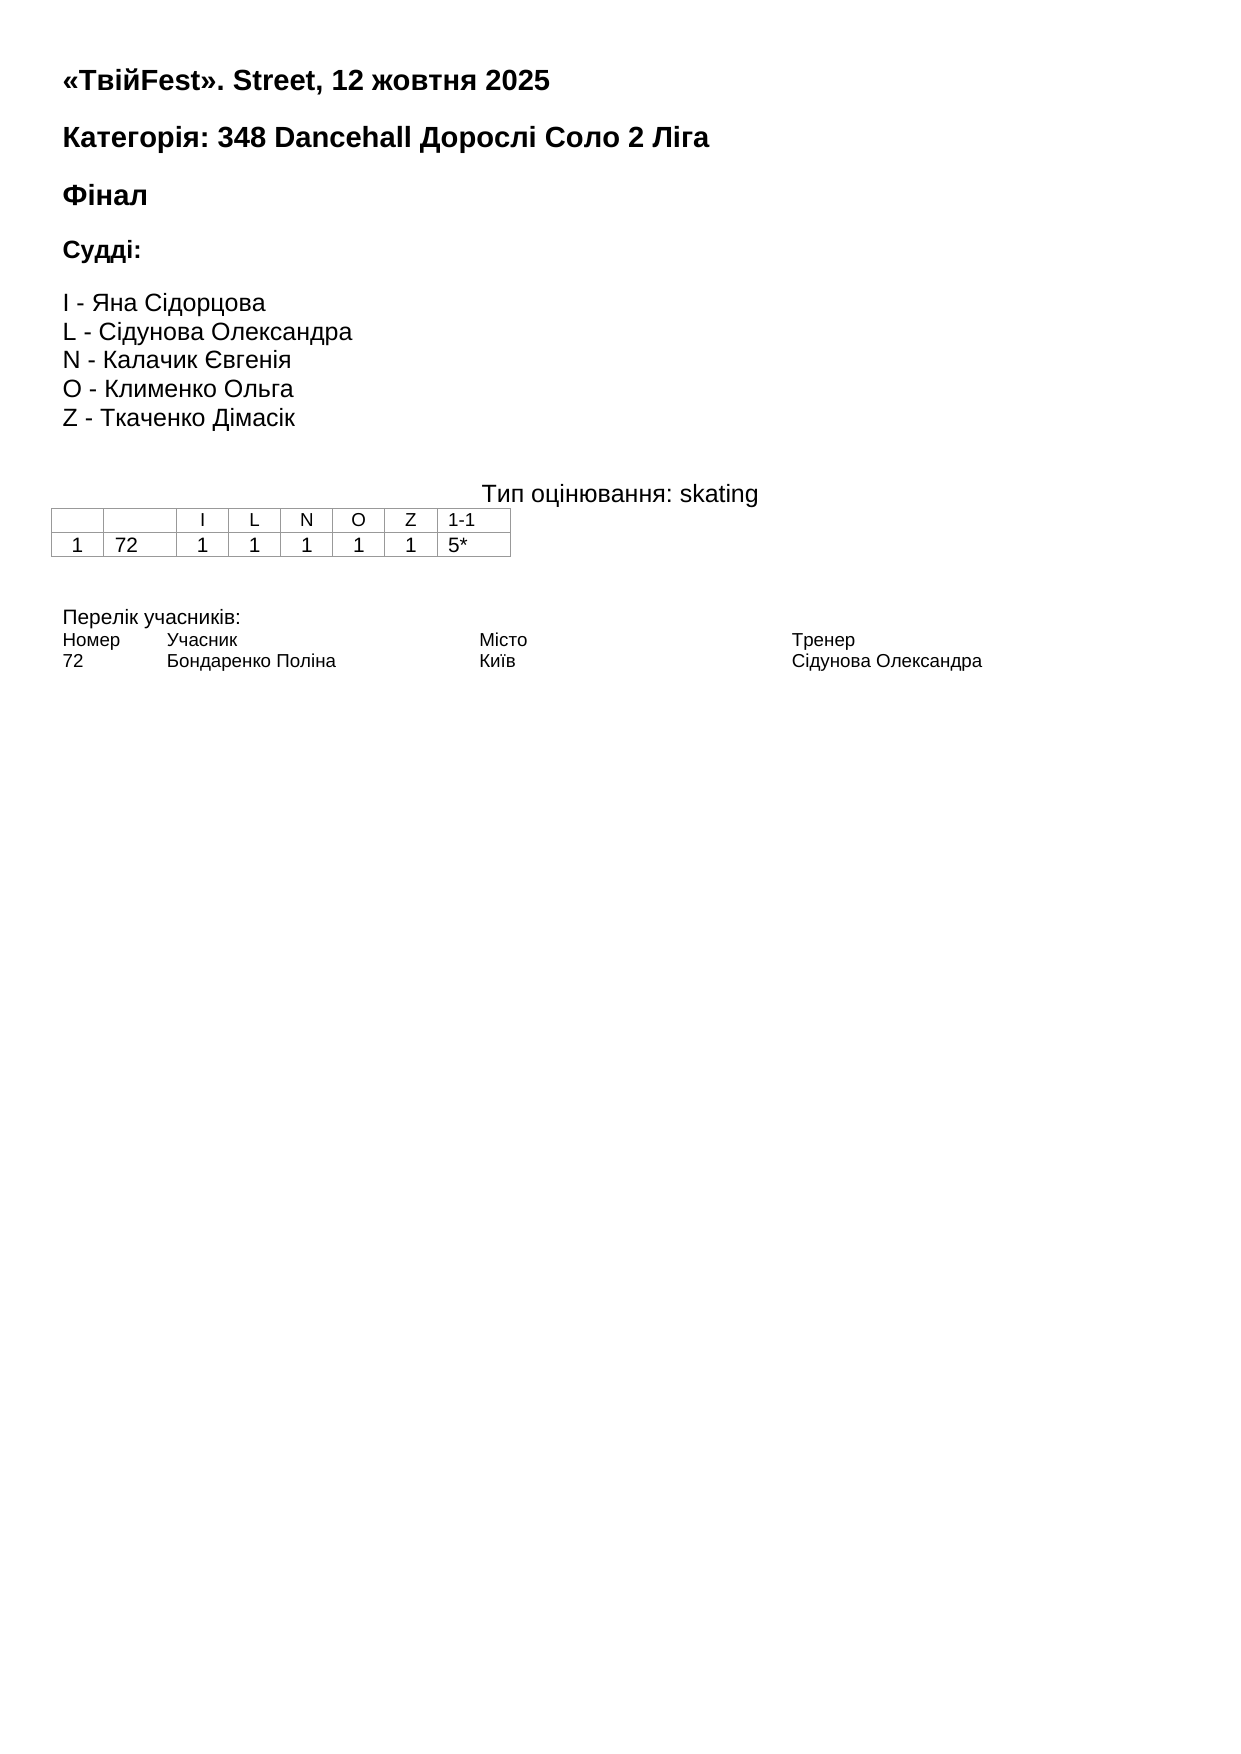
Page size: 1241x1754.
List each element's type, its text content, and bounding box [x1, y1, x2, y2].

text Фінал [62, 177, 1178, 211]
list Z - Ткаченко Дімасік [62, 403, 1178, 431]
table_header N [281, 509, 332, 532]
text Перелік учасників: [62, 604, 1178, 628]
table_cell 72 [51, 650, 155, 672]
table_cell Бондаренко Поліна [155, 650, 468, 672]
list L - Сідунова Олександра [62, 316, 1178, 345]
table_header [52, 509, 103, 532]
table_cell 1 [333, 533, 384, 556]
table_header Тренер [780, 629, 1093, 650]
table_cell 72 [104, 533, 176, 556]
text Судді: [62, 235, 1178, 264]
table_cell 5* [438, 533, 510, 556]
text Категорія: 348 Dancehall Дорослі Соло 2 Ліга [62, 120, 1178, 153]
table_cell 1 [229, 533, 280, 556]
table_header 1-1 [438, 509, 510, 532]
list I - Яна Сідорцова [62, 288, 1178, 316]
table_header L [229, 509, 280, 532]
table_cell 1 [52, 533, 103, 556]
table_cell 1 [177, 533, 228, 556]
table_header [104, 509, 176, 532]
text Тип оцінювання: skating [62, 479, 1178, 508]
table_header Z [385, 509, 437, 532]
text «ТвійFest». Street, 12 жовтня 2025 [62, 62, 1178, 96]
table_cell 1 [385, 533, 437, 556]
table_header I [177, 509, 228, 532]
table_cell Сідунова Олександра [780, 650, 1093, 672]
table_header Номер [51, 629, 155, 650]
table_header Місто [468, 629, 780, 650]
table_header O [333, 509, 384, 532]
list N - Калачик Євгенія [62, 345, 1178, 374]
table_header Учасник [155, 629, 468, 650]
list O - Клименко Ольга [62, 374, 1178, 403]
table_cell 1 [281, 533, 332, 556]
table_cell Київ [468, 650, 780, 672]
